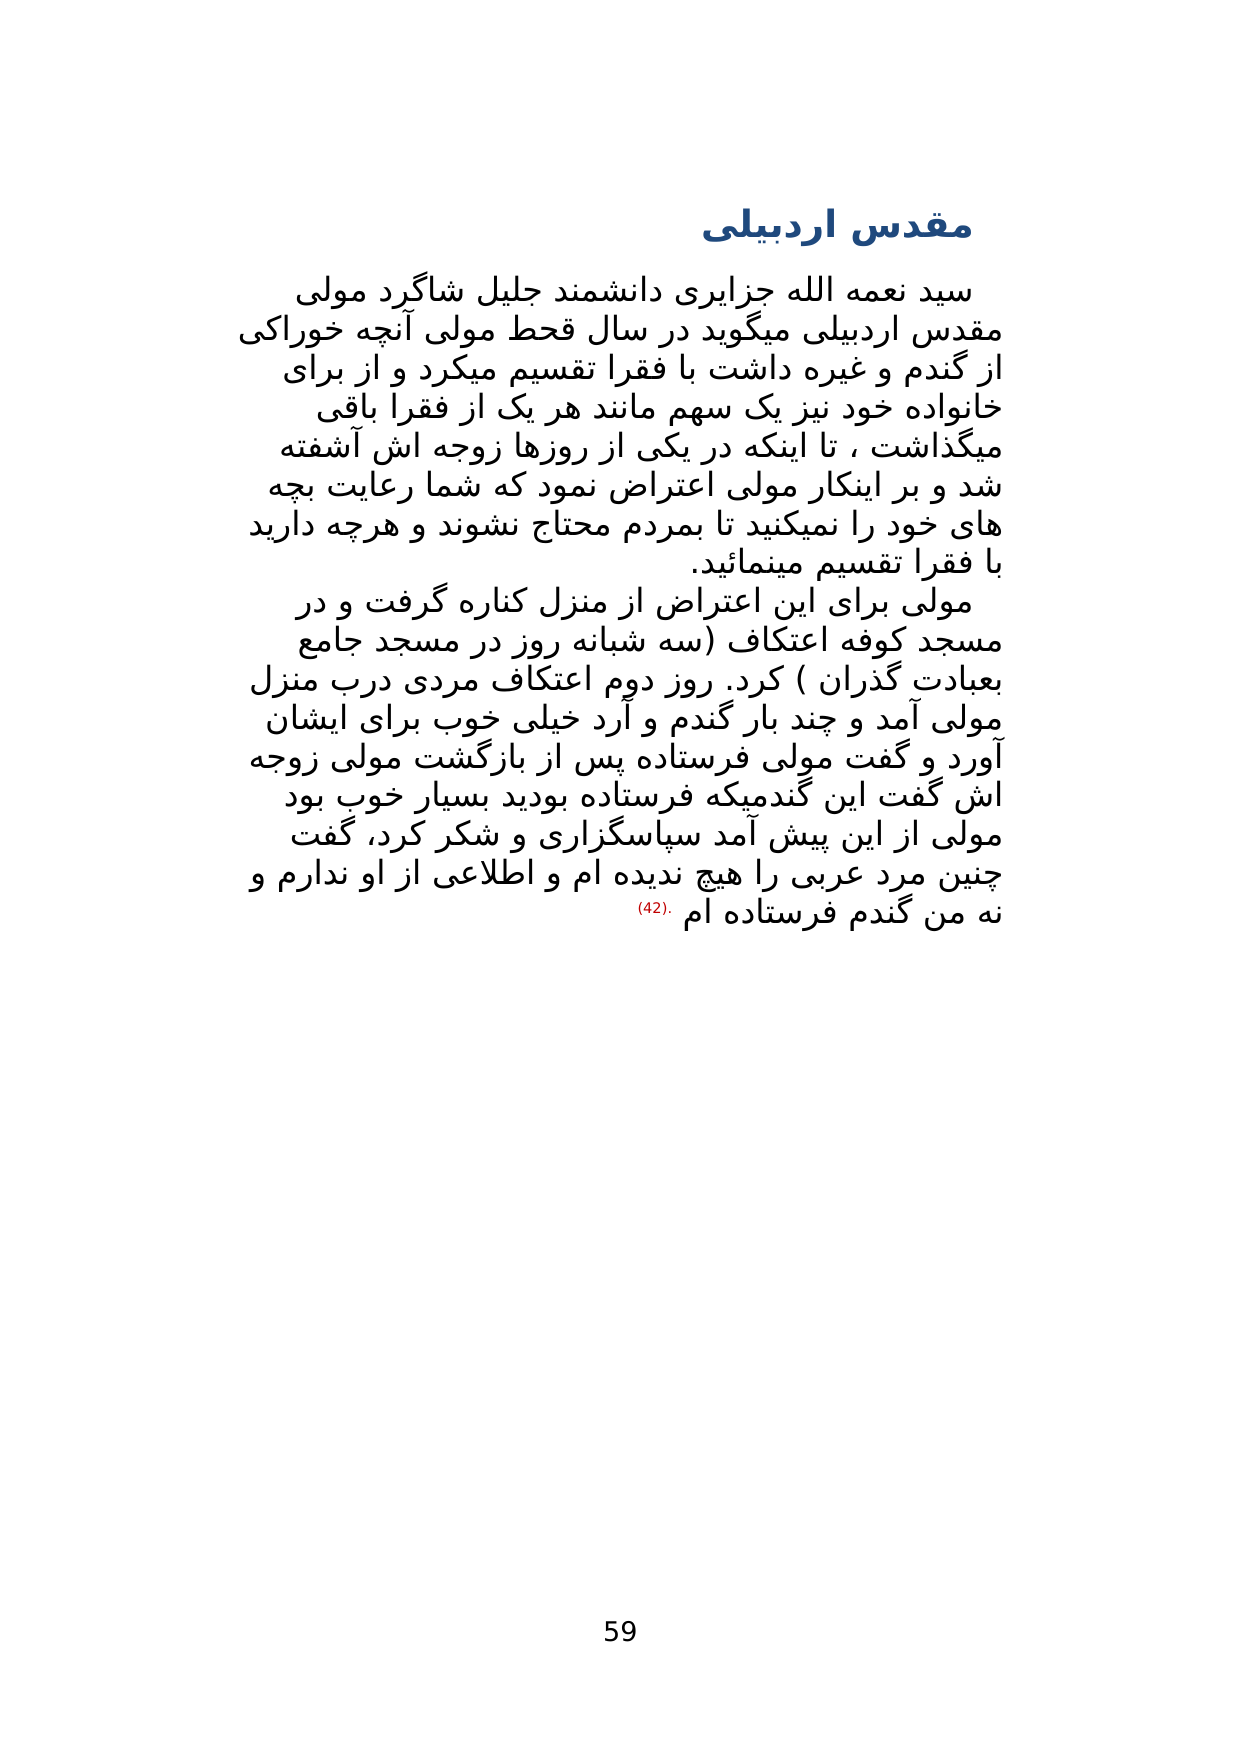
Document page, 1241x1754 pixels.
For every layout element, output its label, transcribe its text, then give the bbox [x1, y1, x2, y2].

subtitle مقدس اردبیلی [236, 202, 1004, 246]
text مولی برای این اعتراض از منزل کناره گرفت و در مسجد کوفه اعتکاف (سه شبانه روز در مسجد جامع بعبادت گذران ) کرد. روز دوم اعتکاف مردی درب منزل مولی آمد و چند بار گندم و آرد خیلی خوب برای ایشان آورد و گفت مولی فرستاده پس از بازگشت مولی زوجه اش گفت این گندمیکه فرستاده بودید بسیار خوب بود مولی از این پیش آمد سپاسگزاری و شکر کرد، گفت چنین مرد عربی را هیچ ندیده ام و اطلاعی از او ندارم و نه من گندم فرستاده ام .(42) [236, 582, 1004, 931]
text سید نعمه الله جزایری دانشمند جلیل شاگرد مولی مقدس اردبیلی میگوید در سال قحط مولی آنچه خوراکی از گندم و غیره داشت با فقرا تقسیم میکرد و از برای خانواده خود نیز یک سهم مانند هر یک از فقرا باقی میگذاشت ، تا اینکه در یکی از روزها زوجه اش آشفته شد و بر اینکار مولی اعتراض نمود که شما رعایت بچه های خود را نمیکنید تا بمردم محتاج نشوند و هرچه دارید با فقرا تقسیم مینمائید. [236, 271, 1004, 582]
